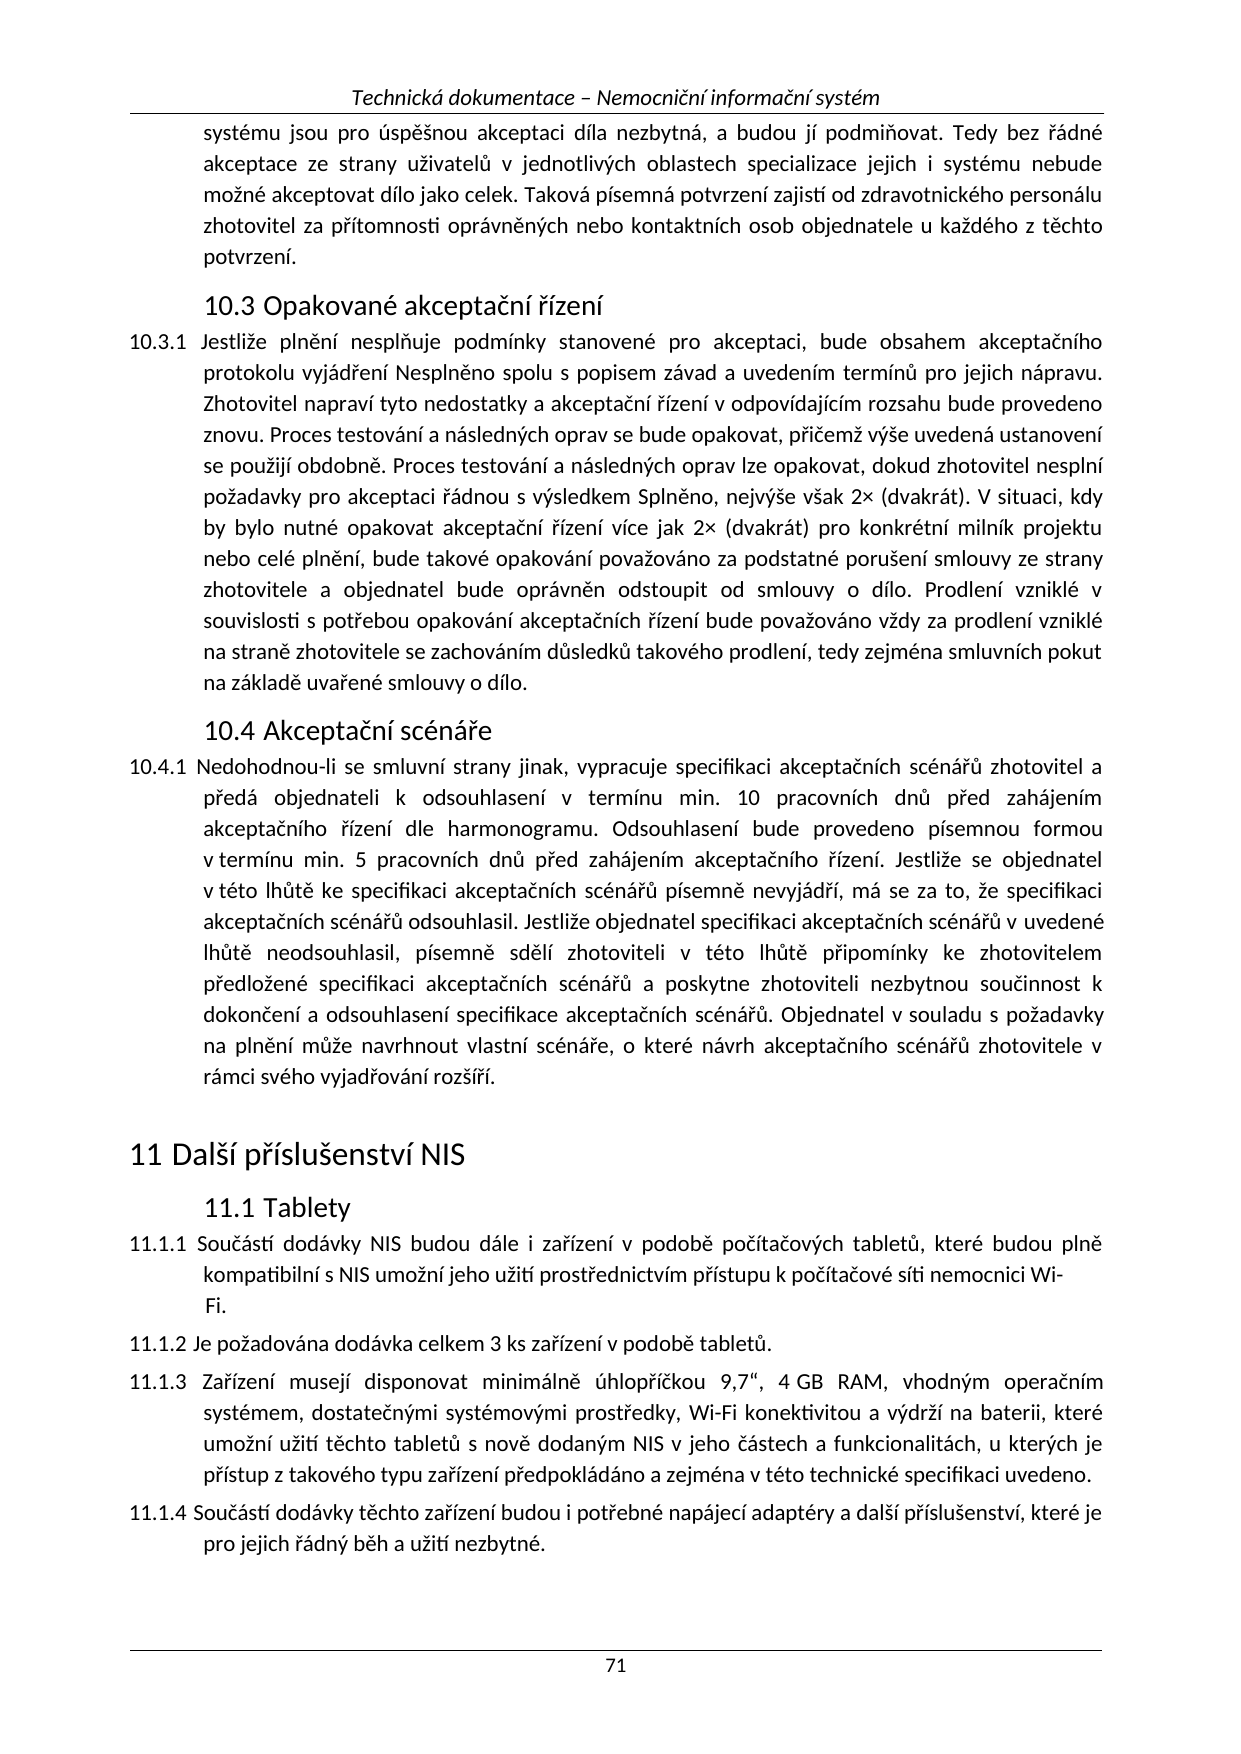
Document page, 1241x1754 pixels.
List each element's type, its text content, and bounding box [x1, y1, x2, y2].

text 10.4.1 Nedohodnou-li se smluvní strany jinak, vypracuje specifikaci akceptačních scénářů zhotovitel a předá objednateli k odsouhlasení v termínu min. 10 pracovních dnů před zahájením akceptačního řízení dle harmonogramu. Odsouhlasení bude provedeno písemnou formou v termínu min. 5 pracovních dnů před zahájením akceptačního řízení. Jestliže se objednatel v této lhůtě ke specifikaci akceptačních scénářů písemně nevyjádří, má se za to, že specifikaci akceptačních scénářů odsouhlasil. Jestliže objednatel specifikaci akceptačních scénářů v uvedené lhůtě neodsouhlasil, písemně sdělí zhotoviteli v této lhůtě připomínky ke zhotovitelem předložené specifikaci akceptačních scénářů a poskytne zhotoviteli nezbytnou součinnost k dokončení a odsouhlasení specifikace akceptačních scénářů. Objednatel v souladu s požadavky na plnění může navrhnout vlastní scénáře, o které návrh akceptačního scénářů zhotovitele v rámci svého vyjadřování rozšíří. [128, 752, 1104, 1091]
text 11.1.4 Součástí dodávky těchto zařízení budou i potřebné napájecí adaptéry a další příslušenství, které je pro jejich řádný běh a užití nezbytné. [128, 1498, 1104, 1557]
subtitle 10.3 Opakované akceptační řízení [203, 287, 1104, 323]
text 10.3.1 Jestliže plnění nesplňuje podmínky stanovené pro akceptaci, bude obsahem akceptačního protokolu vyjádření Nesplněno spolu s popisem závad a uvedením termínů pro jejich nápravu. Zhotovitel napraví tyto nedostatky a akceptační řízení v odpovídajícím rozsahu bude provedeno znovu. Proces testování a následných oprav se bude opakovat, přičemž výše uvedená ustanovení se použijí obdobně. Proces testování a následných oprav lze opakovat, dokud zhotovitel nesplní požadavky pro akceptaci řádnou s výsledkem Splněno, nejvýše však 2× (dvakrát). V situaci, kdy by bylo nutné opakovat akceptační řízení více jak 2× (dvakrát) pro konkrétní milník projektu nebo celé plnění, bude takové opakování považováno za podstatné porušení smlouvy ze strany zhotovitele a objednatel bude oprávněn odstoupit od smlouvy o dílo. Prodlení vzniklé v souvislosti s potřebou opakování akceptačních řízení bude považováno vždy za prodlení vzniklé na straně zhotovitele se zachováním důsledků takového prodlení, tedy zejména smluvních pokut na základě uvařené smlouvy o dílo. [128, 327, 1104, 697]
text 11.1.2 Je požadována dodávka celkem 3 ks zařízení v podobě tabletů. [128, 1329, 1104, 1357]
subtitle 11 Další příslušenství NIS [128, 1133, 1104, 1173]
subtitle 11.1 Tablety [203, 1189, 1104, 1225]
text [128, 118, 1104, 270]
subtitle 10.4 Akceptační scénáře [203, 712, 1104, 748]
text 11.1.3 Zařízení musejí disponovat minimálně úhlopříčkou 9,7“, 4 GB RAM, vhodným operačním systémem, dostatečnými systémovými prostředky, Wi-Fi konektivitou a výdrží na baterii, které umožní užití těchto tabletů s nově dodaným NIS v jeho částech a funkcionalitách, u kterých je přístup z takového typu zařízení předpokládáno a zejména v této technické specifikaci uvedeno. [128, 1367, 1104, 1488]
text 11.1.1 Součástí dodávky NIS budou dále i zařízení v podobě počítačových tabletů, které budou plně kompatibilní s NIS umožní jeho užití prostřednictvím přístupu k počítačové síti nemocnici Wi- [128, 1229, 1104, 1288]
text Fi. [205, 1292, 1104, 1319]
